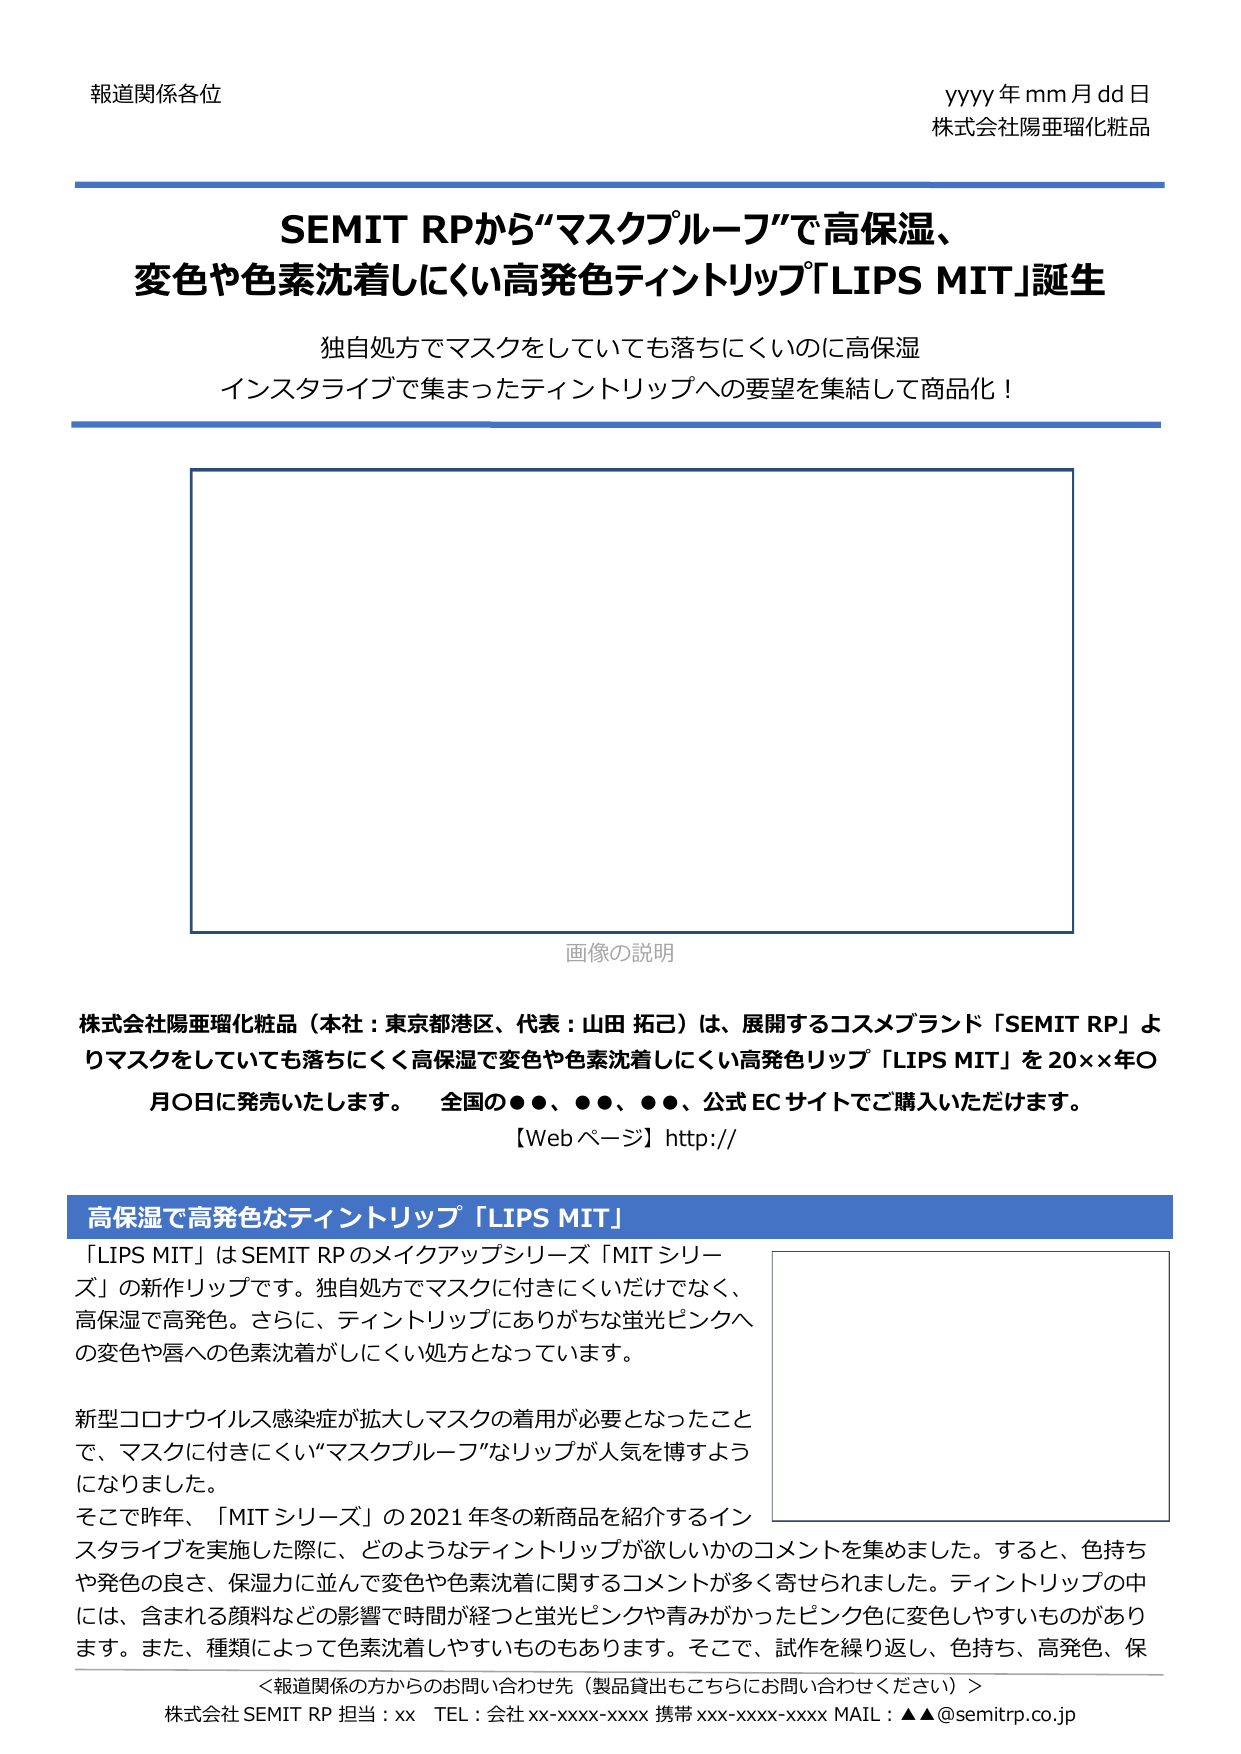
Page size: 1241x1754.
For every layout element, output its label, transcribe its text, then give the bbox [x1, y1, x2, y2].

text 【Webページ】http:// [75, 1123, 1165, 1156]
text 新型コロナウイルス感染症が拡大しマスクの着用が必要となったことで、マスクに付きにくい“マスクプルーフ”なリップが人気を博すようになりました。 [75, 1404, 771, 1502]
text 独自処方でマスクをしていても落ちにくいのに高保湿 インスタライブで集まったティントリップへの要望を集結して商品化！ [75, 331, 1165, 409]
picture [771, 1251, 1170, 1522]
text 株式会社陽亜瑠化粧品（本社：東京都港区、代表：山田 拓己）は、展開するコスメブランド「SEMIT RP」よりマスクをしていても落ちにくく高保湿で変色や色素沈着しにくい高発色リップ「LIPS MIT」を20××年〇月〇日に発売いたします。 全国の●●、●●、●●、公式ECサイトでご購入いただけます。 [75, 1009, 1165, 1120]
text 「LIPS MIT」はSEMIT RPのメイクアップシリーズ「MITシリーズ」の新作リップです。独自処方でマスクに付きにくいだけでなく、高保湿で高発色。さらに、ティントリップにありがちな蛍光ピンクへの変色や唇への色素沈着がしにくい処方となっています。 [75, 1240, 1165, 1371]
text 高保湿で高発色なティントリップ「LIPS MIT」 [67, 1195, 1173, 1239]
picture [189, 468, 1075, 934]
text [75, 1502, 1165, 1666]
text SEMIT RPから“マスクプルーフ”で高保湿、 変色や色素沈着しにくい高発色ティントリップ「LIPS MIT」誕生 [75, 203, 1165, 302]
